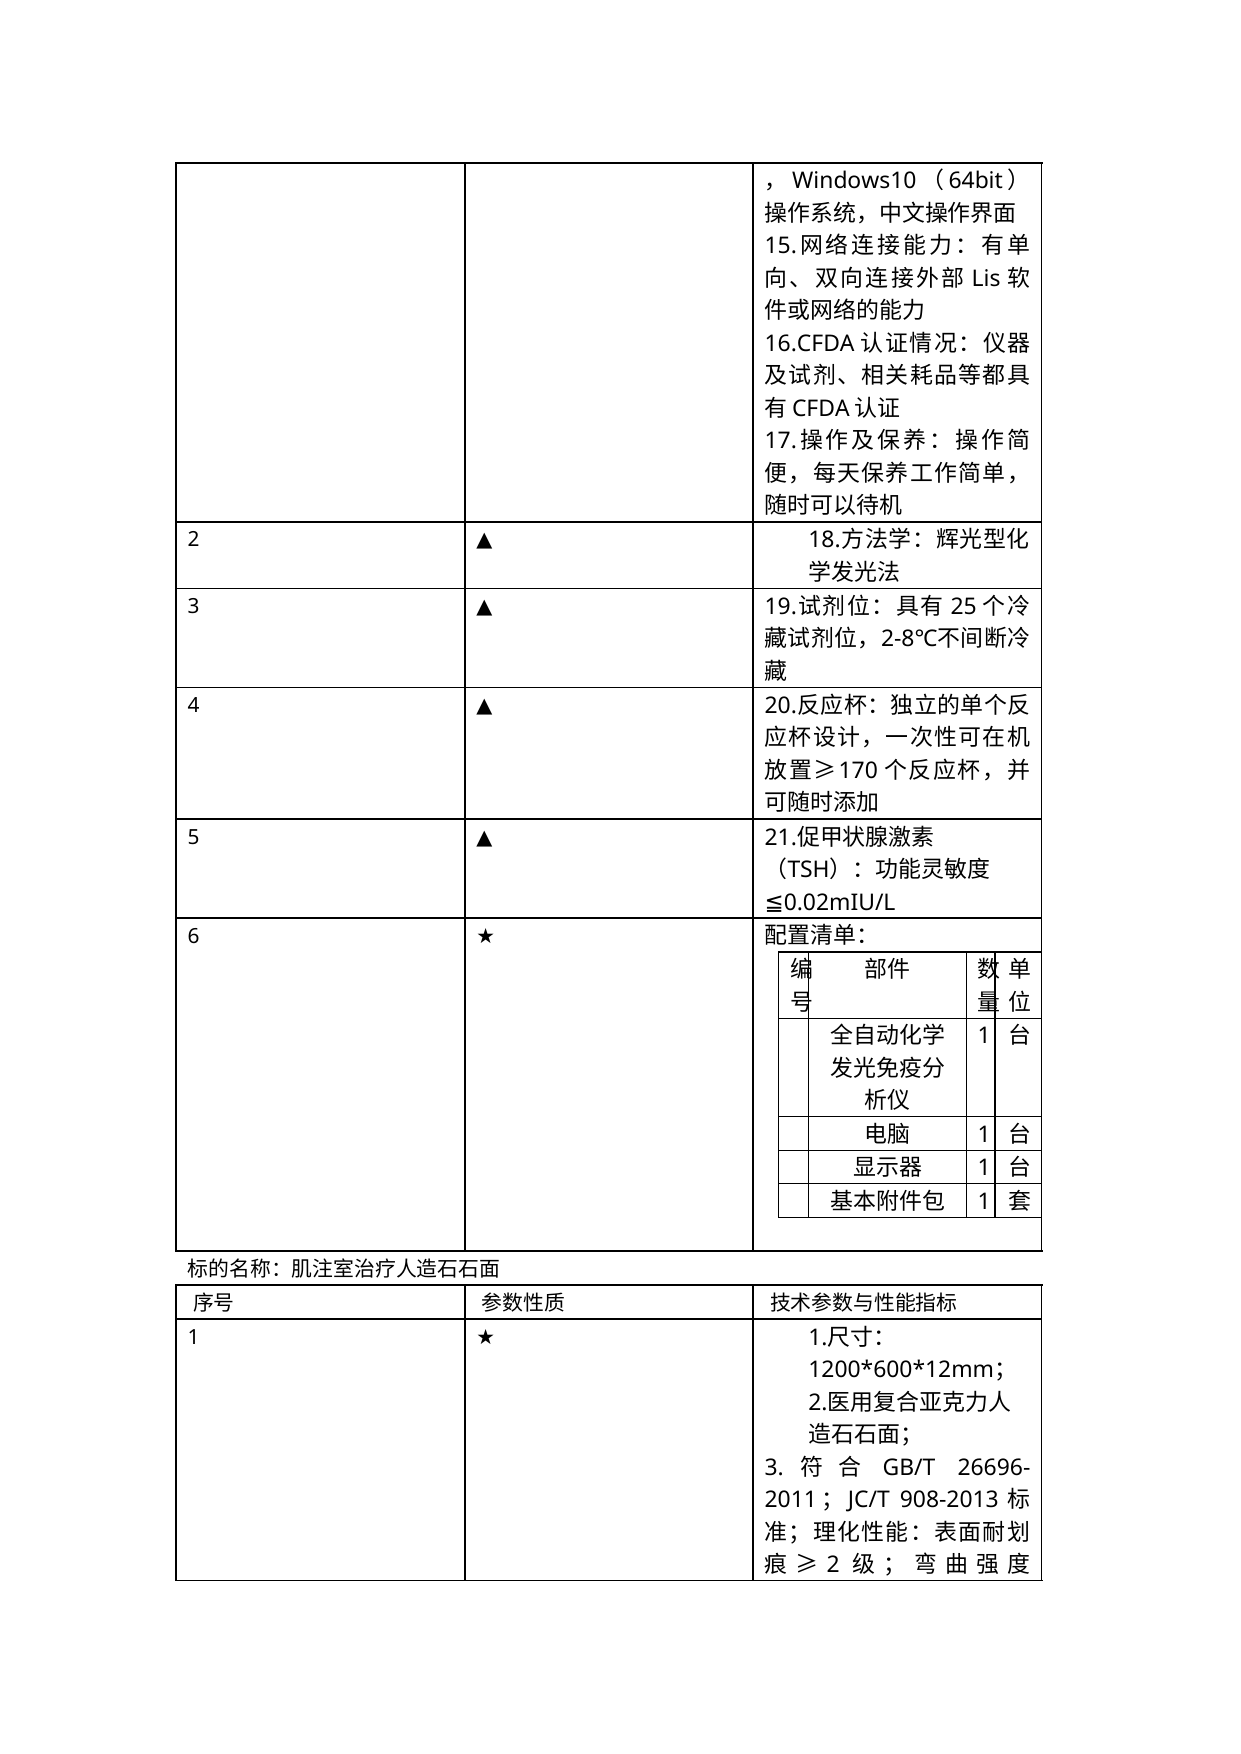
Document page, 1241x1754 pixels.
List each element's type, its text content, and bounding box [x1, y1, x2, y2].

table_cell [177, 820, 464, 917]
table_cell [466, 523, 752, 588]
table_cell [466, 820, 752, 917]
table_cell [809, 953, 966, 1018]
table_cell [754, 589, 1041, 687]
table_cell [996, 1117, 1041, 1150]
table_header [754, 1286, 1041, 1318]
text 标的名称：肌注室治疗人造石石面 [187, 1252, 1053, 1284]
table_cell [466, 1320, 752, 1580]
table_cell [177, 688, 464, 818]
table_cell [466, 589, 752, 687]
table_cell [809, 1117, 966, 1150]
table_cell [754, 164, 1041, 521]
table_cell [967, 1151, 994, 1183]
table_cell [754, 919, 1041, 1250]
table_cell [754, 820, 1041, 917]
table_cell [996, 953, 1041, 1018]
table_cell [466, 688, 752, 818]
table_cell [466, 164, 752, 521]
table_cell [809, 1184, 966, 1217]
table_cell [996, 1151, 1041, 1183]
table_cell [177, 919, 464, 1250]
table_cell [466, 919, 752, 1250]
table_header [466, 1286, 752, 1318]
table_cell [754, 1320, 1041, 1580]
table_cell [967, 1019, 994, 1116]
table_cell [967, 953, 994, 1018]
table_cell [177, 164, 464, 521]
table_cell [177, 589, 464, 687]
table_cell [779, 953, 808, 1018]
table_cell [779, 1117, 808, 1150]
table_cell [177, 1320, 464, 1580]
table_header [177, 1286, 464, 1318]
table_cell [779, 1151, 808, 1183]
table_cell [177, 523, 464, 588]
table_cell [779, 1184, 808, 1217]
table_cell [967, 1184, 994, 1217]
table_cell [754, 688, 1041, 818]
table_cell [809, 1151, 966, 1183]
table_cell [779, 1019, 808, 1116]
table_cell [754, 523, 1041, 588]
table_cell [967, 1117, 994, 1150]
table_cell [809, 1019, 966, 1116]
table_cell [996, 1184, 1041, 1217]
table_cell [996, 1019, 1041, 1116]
